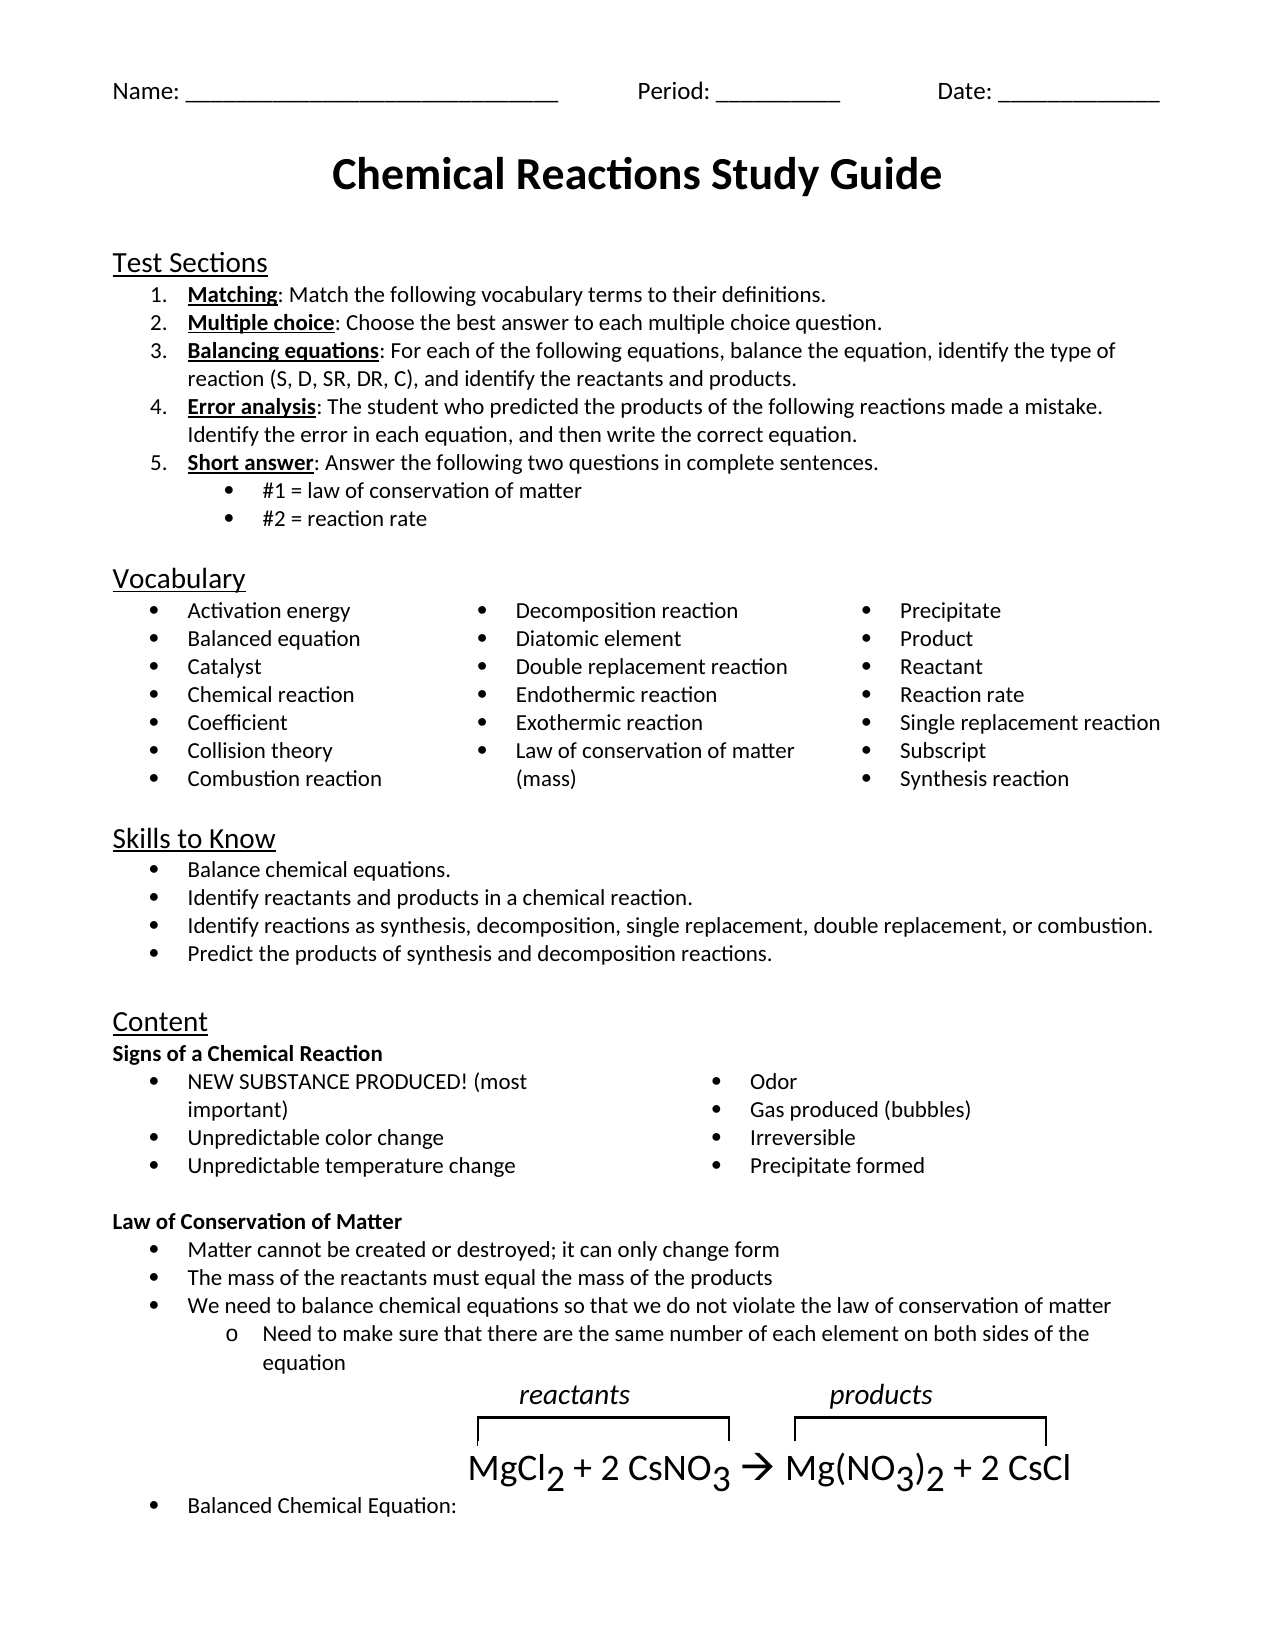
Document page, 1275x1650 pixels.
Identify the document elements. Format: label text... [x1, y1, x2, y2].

list Reactant [862, 652, 1162, 680]
list Precipitate [862, 596, 1162, 624]
text Vocabulary [112, 560, 1162, 596]
list The mass of the reactants must equal the mass of the products [150, 1263, 1162, 1291]
text Signs of a Chemical Reaction [112, 1039, 1162, 1067]
list We need to balance chemical equations so that we do not violate the law of conservation of matter [150, 1291, 1162, 1319]
list Unpredictable color change [150, 1123, 600, 1151]
list Need to make sure that there are the same number of each element on both sides of the equation [225, 1319, 1162, 1376]
list Balance chemical equations. [150, 856, 1162, 883]
list Exothermic reaction [478, 708, 806, 736]
list Irreversible [712, 1123, 1162, 1151]
list Odor [712, 1067, 1162, 1095]
list Matching: Match the following vocabulary terms to their definitions. [150, 280, 1162, 308]
list NEW SUBSTANCE PRODUCED! (most important) [150, 1067, 600, 1123]
list #2 = reaction rate [225, 504, 1162, 532]
list Predict the products of synthesis and decomposition reactions. [150, 939, 1162, 968]
list Reaction rate [862, 680, 1162, 708]
list Activation energy [150, 596, 459, 624]
list Identify reactions as synthesis, decomposition, single replacement, double replacement, or combustion. [150, 912, 1162, 939]
text Skills to Know [112, 820, 1162, 856]
list #1 = law of conservation of matter [225, 476, 1162, 504]
list Diatomic element [478, 624, 806, 652]
list Unpredictable temperature change [150, 1151, 600, 1179]
list Balanced equation [150, 624, 450, 652]
text Chemical Reactions Study Guide [112, 145, 1162, 201]
list Identify reactants and products in a chemical reaction. [150, 883, 1162, 912]
text Test Sections [112, 244, 1162, 280]
list Catalyst [150, 652, 450, 680]
list Product [862, 624, 1162, 652]
list Balanced Chemical Equation: [150, 1376, 1162, 1520]
text Law of Conservation of Matter [112, 1207, 1162, 1235]
list Balancing equations: For each of the following equations, balance the equation, identify the type of reaction (S, D, SR, DR, C), and identify the reactants and products. [150, 336, 1162, 392]
list Combustion reaction [150, 764, 450, 792]
list Decomposition reaction [478, 596, 806, 624]
list Multiple choice: Choose the best answer to each multiple choice question. [150, 308, 1162, 336]
list Collision theory [150, 736, 450, 764]
list Coefficient [150, 708, 450, 736]
list Gas produced (bubbles) [712, 1095, 1162, 1123]
list Matter cannot be created or destroyed; it can only change form [150, 1235, 1162, 1263]
list Subscript [862, 736, 1162, 764]
list Endothermic reaction [478, 680, 806, 708]
text Content [112, 1003, 1162, 1039]
list Short answer: Answer the following two questions in complete sentences. [150, 448, 1162, 476]
list Chemical reaction [150, 680, 450, 708]
list Precipitate formed [712, 1151, 1162, 1179]
list Single replacement reaction [862, 708, 1162, 736]
list Double replacement reaction [478, 652, 816, 680]
list Error analysis: The student who predicted the products of the following reactions made a mistake. Identify the error in each equation, and then write the correct equation. [150, 392, 1162, 448]
list Synthesis reaction [862, 764, 1162, 792]
text Name: ______________________________ Period: __________ Date: _____________ [112, 75, 1162, 106]
list Law of conservation of matter (mass) [478, 736, 806, 792]
